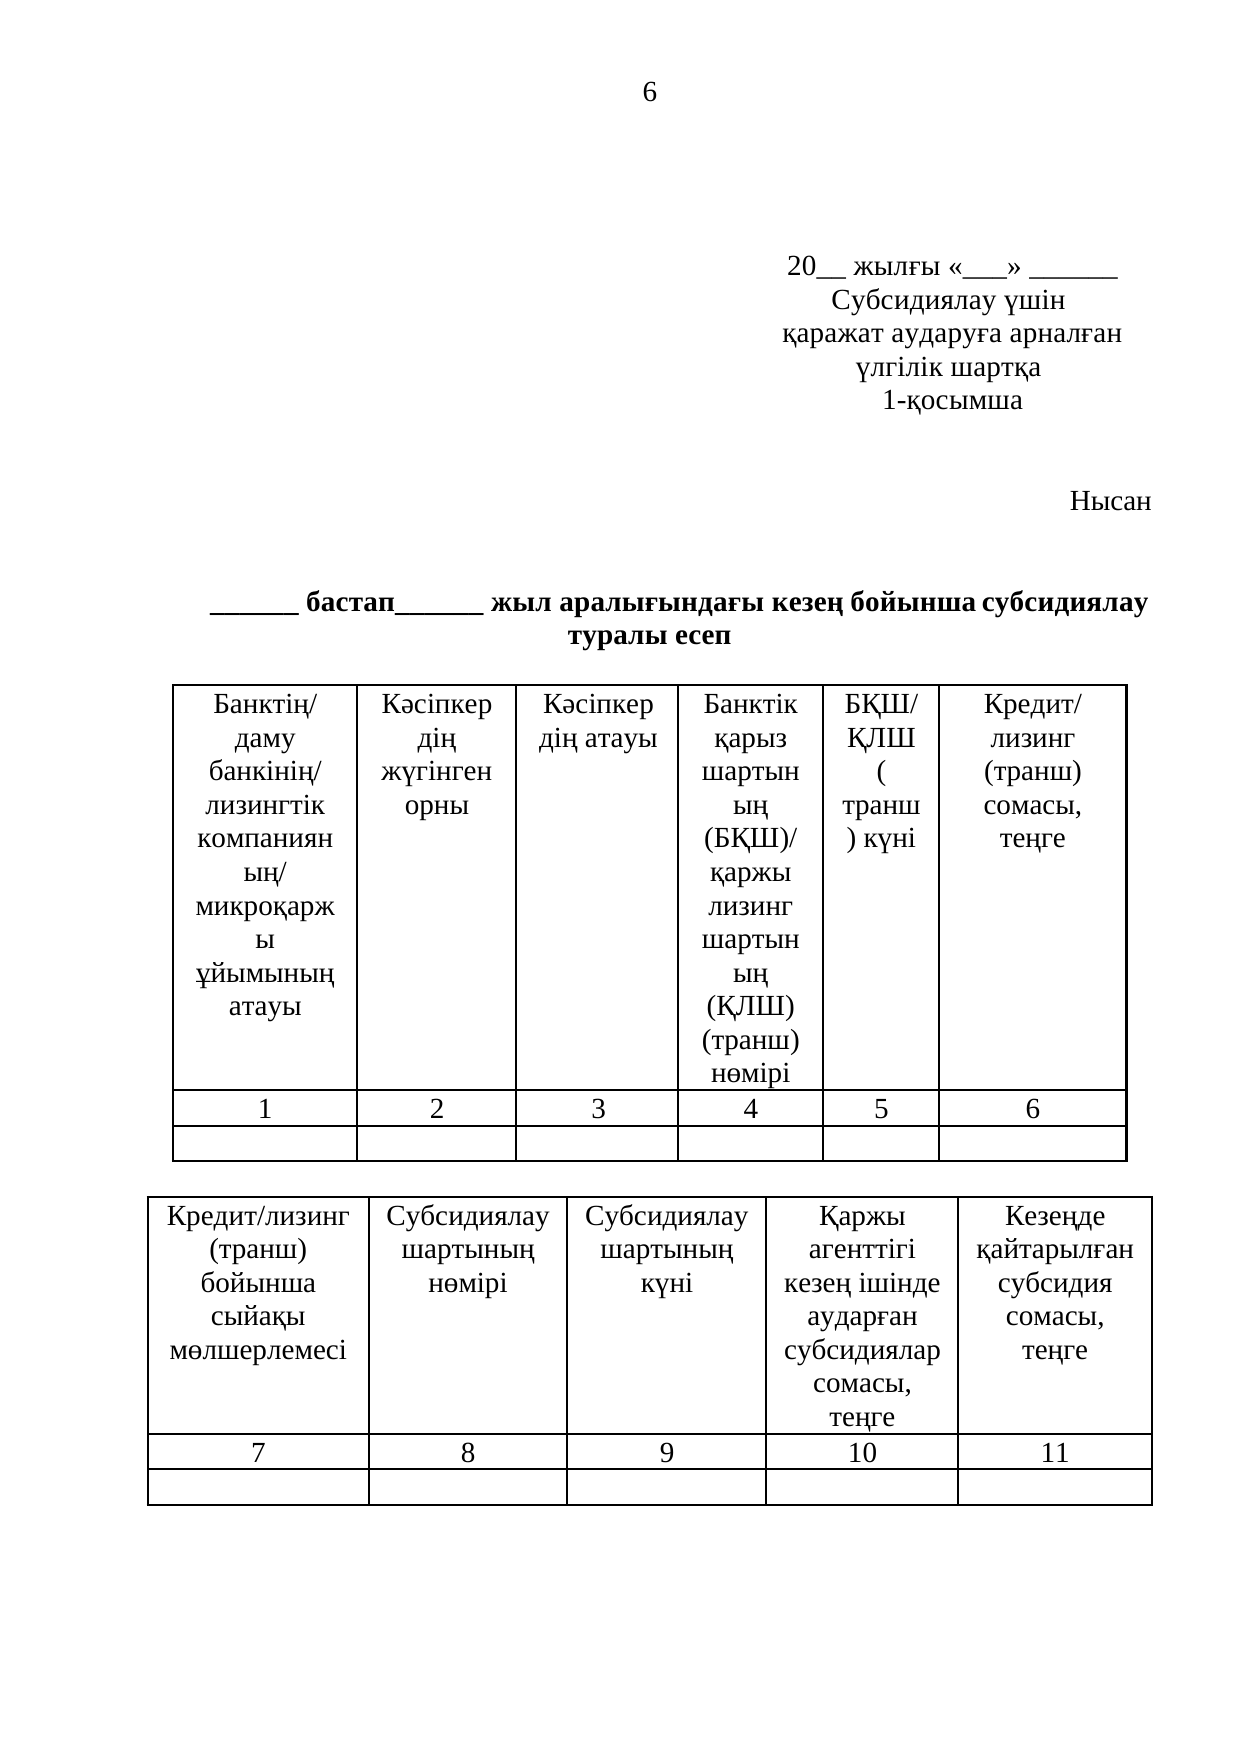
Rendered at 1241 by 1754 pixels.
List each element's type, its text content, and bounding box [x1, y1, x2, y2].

table_cell [568, 1470, 765, 1504]
text Нысан [148, 483, 1152, 517]
table_cell [519, 1127, 677, 1160]
table_cell [358, 1127, 515, 1160]
text 20__ жылғы «___» ______ Субсидиялау үшін қаражат аударуға арналған үлгілік шартқа 1-қосымша [753, 248, 1152, 416]
table_cell [679, 1127, 822, 1160]
table_cell [767, 1470, 957, 1504]
table_header БҚШ/ ҚЛШ (транш) күні [824, 686, 938, 1089]
table_header Банктік қарыз шартының (БҚШ)/ қаржы лизинг шартының (ҚЛШ) (транш) нөмірі [679, 686, 822, 1089]
table_header Кезеңде қайтарылған субсидия сомасы, теңге [959, 1198, 1151, 1433]
table_cell 10 [767, 1435, 957, 1468]
text ______ бастап______ жыл аралығындағы кезең бойынша субсидиялау туралы есеп [148, 584, 1152, 684]
table_header Кәсіпкердің жүгінген орны [358, 686, 515, 1089]
table_cell 6 [940, 1091, 1125, 1124]
table_cell [940, 1127, 1125, 1160]
table_header Кредит/лизинг (транш) сомасы, теңге [940, 686, 1125, 1089]
table_header Кәсіпкердің атауы [519, 686, 677, 1089]
table_cell 2 [358, 1091, 515, 1124]
table_header Субсидиялау шартының нөмірі [370, 1198, 566, 1433]
table_header Қаржы агенттігі кезең ішінде аударған субсидиялар сомасы, теңге [767, 1198, 957, 1433]
table_header Кредит/лизинг (транш) бойынша сыйақы мөлшерлемесі [149, 1198, 368, 1433]
table_cell 5 [824, 1091, 938, 1124]
table_cell 4 [679, 1091, 822, 1124]
table_cell [959, 1470, 1151, 1504]
table_cell 8 [370, 1435, 566, 1468]
table_header Банктің/даму банкінің/ лизингтік компанияның/ микроқаржы ұйымының атауы [174, 686, 356, 1089]
table_cell [174, 1127, 356, 1160]
table_cell 3 [519, 1091, 677, 1124]
table_cell 9 [568, 1435, 765, 1468]
table_cell 11 [959, 1435, 1151, 1468]
table_header Субсидиялау шартының күні [568, 1198, 765, 1433]
table_cell [824, 1127, 938, 1160]
table_cell [149, 1470, 368, 1504]
table_cell [370, 1470, 566, 1504]
table_cell 7 [149, 1435, 368, 1468]
table_cell 1 [174, 1091, 356, 1124]
